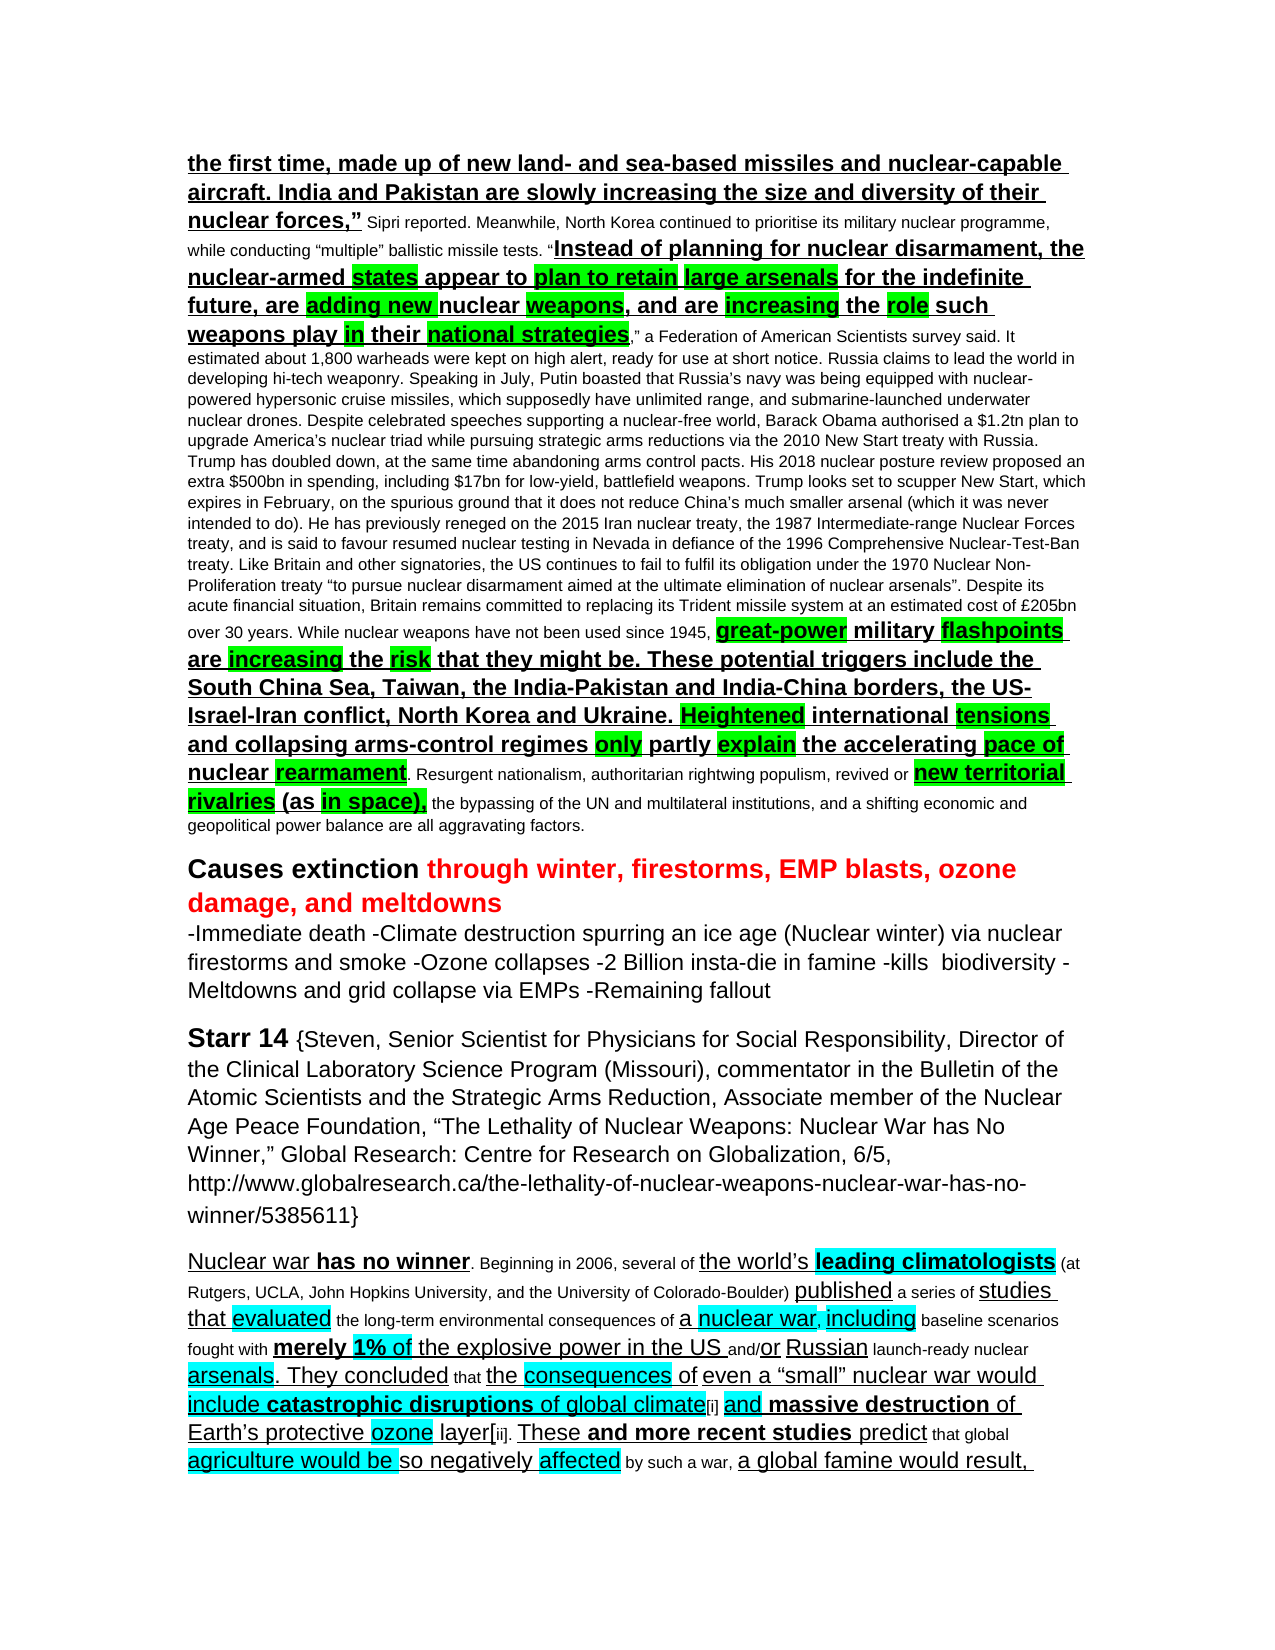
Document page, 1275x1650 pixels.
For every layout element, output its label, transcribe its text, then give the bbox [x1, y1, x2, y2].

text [187, 150, 1087, 835]
text Starr 14 {Steven, Senior Scientist for Physicians for Social Responsibility, Director of the Clinical Laboratory Science Program (Missouri), commentator in the Bulletin of the Atomic Scientists and the Strategic Arms Reduction, Associate member of the Nuclear Age Peace Foundation, “The Lethality of Nuclear Weapons: Nuclear War has No Winner,” Global Research: Centre for Research on Globalization, 6/5, http://www.globalresearch.ca/the-lethality-of-nuclear-weapons-nuclear-war-has-no-winner/5385611} [187, 1022, 1087, 1229]
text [187, 1248, 1087, 1474]
text Causes extinction through winter, firestorms, EMP blasts, ozone damage, and meltdowns [187, 853, 1087, 918]
text -Immediate death -Climate destruction spurring an ice age (Nuclear winter) via nuclear firestorms and smoke -Ozone collapses -2 Billion insta-die in famine -kills biodiversity -Meltdowns and grid collapse via EMPs -Remaining fallout [187, 920, 1087, 1004]
